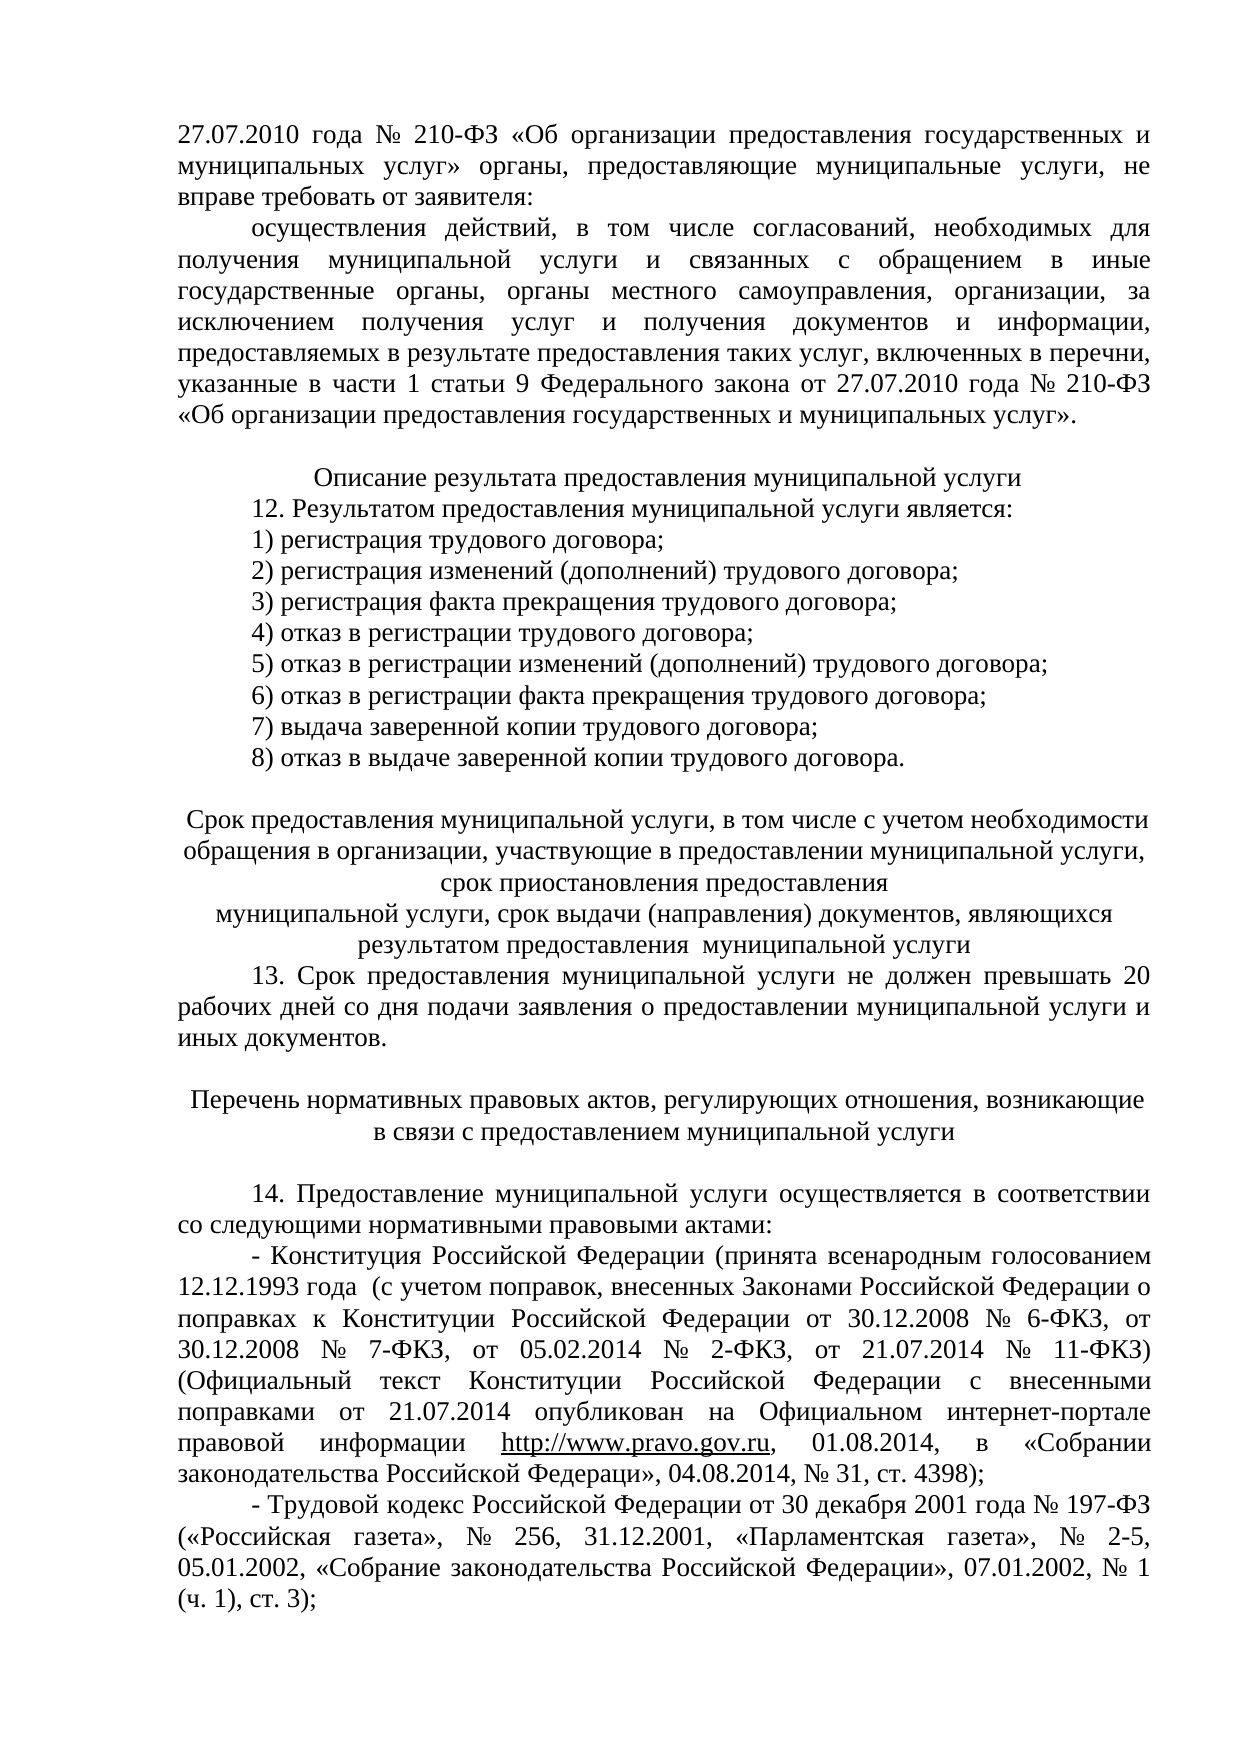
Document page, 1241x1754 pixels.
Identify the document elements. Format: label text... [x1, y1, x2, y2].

text 5) отказ в регистрации изменений (дополнений) трудового договора; [177, 648, 1152, 679]
text 8) отказ в выдаче заверенной копии трудового договора. [177, 741, 1152, 772]
text Срок предоставления муниципальной услуги, в том числе с учетом необходимости обращения в организации, участвующие в предоставлении муниципальной услуги, срок приостановления предоставления [177, 803, 1152, 897]
text 1) регистрация трудового договора; [177, 523, 1152, 554]
text 7) выдача заверенной копии трудового договора; [177, 710, 1152, 741]
text 2) регистрация изменений (дополнений) трудового договора; [177, 554, 1152, 585]
text 13. Срок предоставления муниципальной услуги не должен превышать 20 рабочих дней со дня подачи заявления о предоставлении муниципальной услуги и иных документов. [177, 959, 1152, 1052]
text 3) регистрация факта прекращения трудового договора; [177, 585, 1152, 616]
text 14. Предоставление муниципальной услуги осуществляется в соответствии со следующими нормативными правовыми актами: [177, 1177, 1152, 1239]
text 6) отказ в регистрации факта прекращения трудового договора; [177, 679, 1152, 710]
text 12. Результатом предоставления муниципальной услуги является: [177, 492, 1152, 523]
text - Конституция Российской Федерации (принята всенародным голосованием 12.12.1993 года (с учетом поправок, внесенных Законами Российской Федерации о поправках к Конституции Российской Федерации от 30.12.2008 № 6-ФКЗ, от 30.12.2008 № 7-ФКЗ, от 05.02.2014 № 2-ФКЗ, от 21.07.2014 № 11-ФКЗ) (Официальный текст Конституции Российской Федерации с внесенными поправками от 21.07.2014 опубликован на Официальном интернет-портале правовой информации http://www.pravo.gov.ru, 01.08.2014, в «Собрании законодательства Российской Федераци», 04.08.2014, № 31, ст. 4398); [177, 1239, 1152, 1488]
text муниципальной услуги, срок выдачи (направления) документов, являющихся результатом предоставления муниципальной услуги [177, 897, 1152, 959]
text Описание результата предоставления муниципальной услуги [177, 461, 1152, 492]
text - Трудовой кодекс Российской Федерации от 30 декабря 2001 года № 197-ФЗ («Российская газета», № 256, 31.12.2001, «Парламентская газета», № 2-5, 05.01.2002, «Собрание законодательства Российской Федерации», 07.01.2002, № 1 (ч. 1), ст. 3); [177, 1488, 1152, 1613]
text осуществления действий, в том числе согласований, необходимых для получения муниципальной услуги и связанных с обращением в иные государственные органы, органы местного самоуправления, организации, за исключением получения услуг и получения документов и информации, предоставляемых в результате предоставления таких услуг, включенных в перечни, указанные в части 1 статьи 9 Федерального закона от 27.07.2010 года № 210-ФЗ «Об организации предоставления государственных и муниципальных услуг». [177, 212, 1152, 429]
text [177, 118, 1152, 212]
text 4) отказ в регистрации трудового договора; [177, 616, 1152, 648]
text Перечень нормативных правовых актов, регулирующих отношения, возникающие в связи с предоставлением муниципальной услуги [177, 1084, 1152, 1146]
